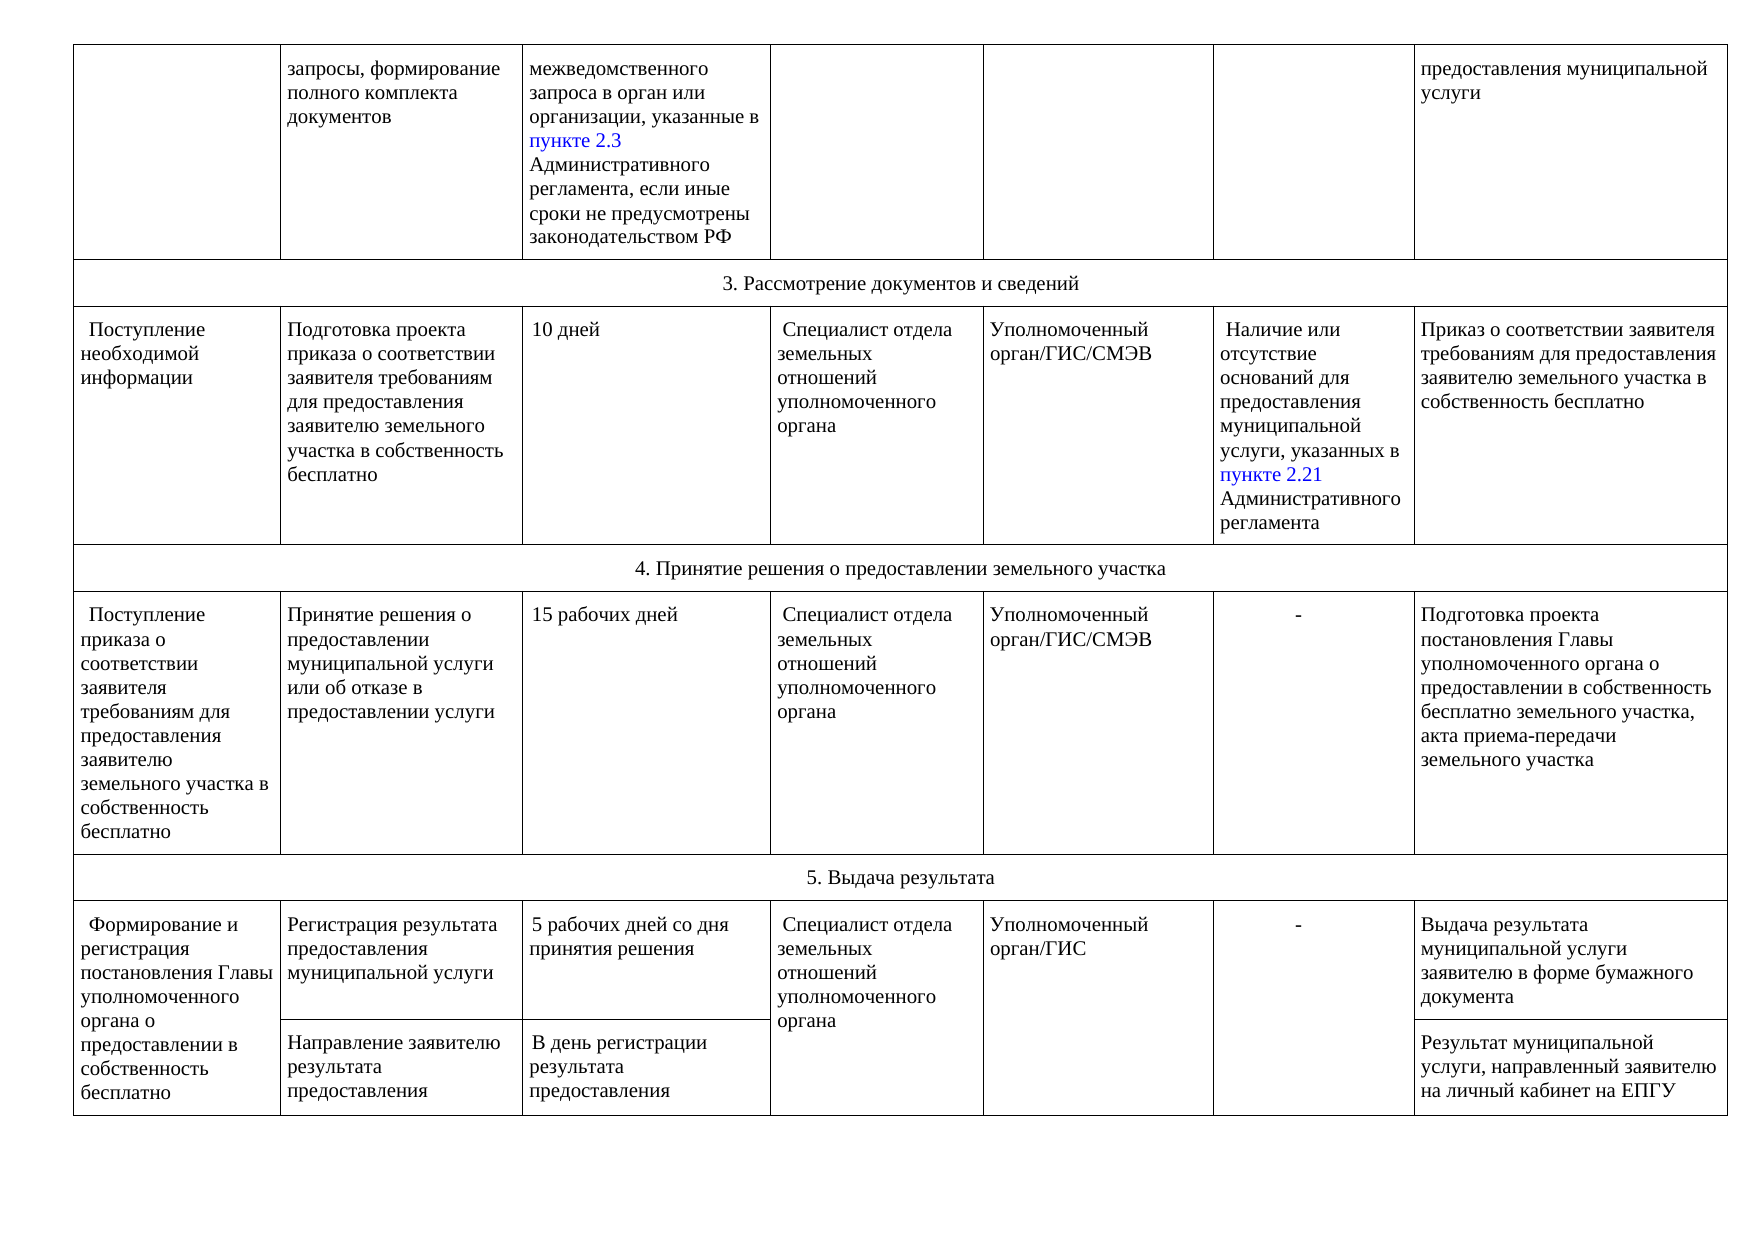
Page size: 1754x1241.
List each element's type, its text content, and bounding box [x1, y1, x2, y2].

table_cell Выдача результата муниципальной услуги заявителю в форме бумажного документа [1415, 901, 1727, 1018]
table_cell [281, 45, 522, 259]
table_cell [523, 1020, 770, 1115]
table_cell Уполномоченный орган/ГИС/СМЭВ [984, 592, 1213, 854]
table_cell Подготовка проекта постановления Главы уполномоченного органа о предоставлении в собственность бесплатно земельного участка, акта приема-передачи земельного участка [1415, 592, 1727, 854]
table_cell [1415, 45, 1727, 259]
table_cell Уполномоченный орган/ГИС [984, 901, 1213, 1115]
table_cell - [1214, 901, 1414, 1115]
table_cell - [1214, 592, 1414, 854]
table_cell 10 дней [523, 307, 770, 544]
table_cell Приказ о соответствии заявителя требованиям для предоставления заявителю земельного участка в собственность бесплатно [1415, 307, 1727, 544]
table_cell Регистрация результата предоставления муниципальной услуги [281, 901, 522, 1018]
table_cell 5 рабочих дней со дня принятия решения [523, 901, 770, 1018]
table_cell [1415, 1020, 1727, 1115]
table_cell Подготовка проекта приказа о соответствии заявителя требованиям для предоставления заявителю земельного участка в собственность бесплатно [281, 307, 522, 544]
table_cell Формирование и регистрация постановления Главы уполномоченного органа о предоставлении в собственность бесплатно земельного участка, акта приема-передачи земельного участка [74, 901, 280, 1115]
table_cell Поступление приказа о соответствии заявителя требованиям для предоставления заявителю земельного участка в собственность бесплатно [74, 592, 280, 854]
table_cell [984, 45, 1213, 259]
table_cell Специалист отдела земельных отношений уполномоченного органа [771, 592, 983, 854]
table_cell Наличие или отсутствие оснований для предоставления муниципальной услуги, указанных в пункте 2.21 Административного регламента [1214, 307, 1414, 544]
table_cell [281, 1020, 522, 1115]
table_cell 5. Выдача результата [74, 855, 1727, 900]
table_cell 15 рабочих дней [523, 592, 770, 854]
table_cell 4. Принятие решения о предоставлении земельного участка [74, 545, 1727, 591]
table_cell [1214, 45, 1414, 259]
table_cell Специалист отдела земельных отношений уполномоченного органа [771, 307, 983, 544]
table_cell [523, 45, 770, 259]
table_cell Уполномоченный орган/ГИС/СМЭВ [984, 307, 1213, 544]
table_cell 3. Рассмотрение документов и сведений [74, 260, 1727, 306]
table_cell Поступление необходимой информации [74, 307, 280, 544]
table_cell Принятие решения о предоставлении муниципальной услуги или об отказе в предоставлении услуги [281, 592, 522, 854]
table_cell Специалист отдела земельных отношений уполномоченного органа [771, 901, 983, 1115]
